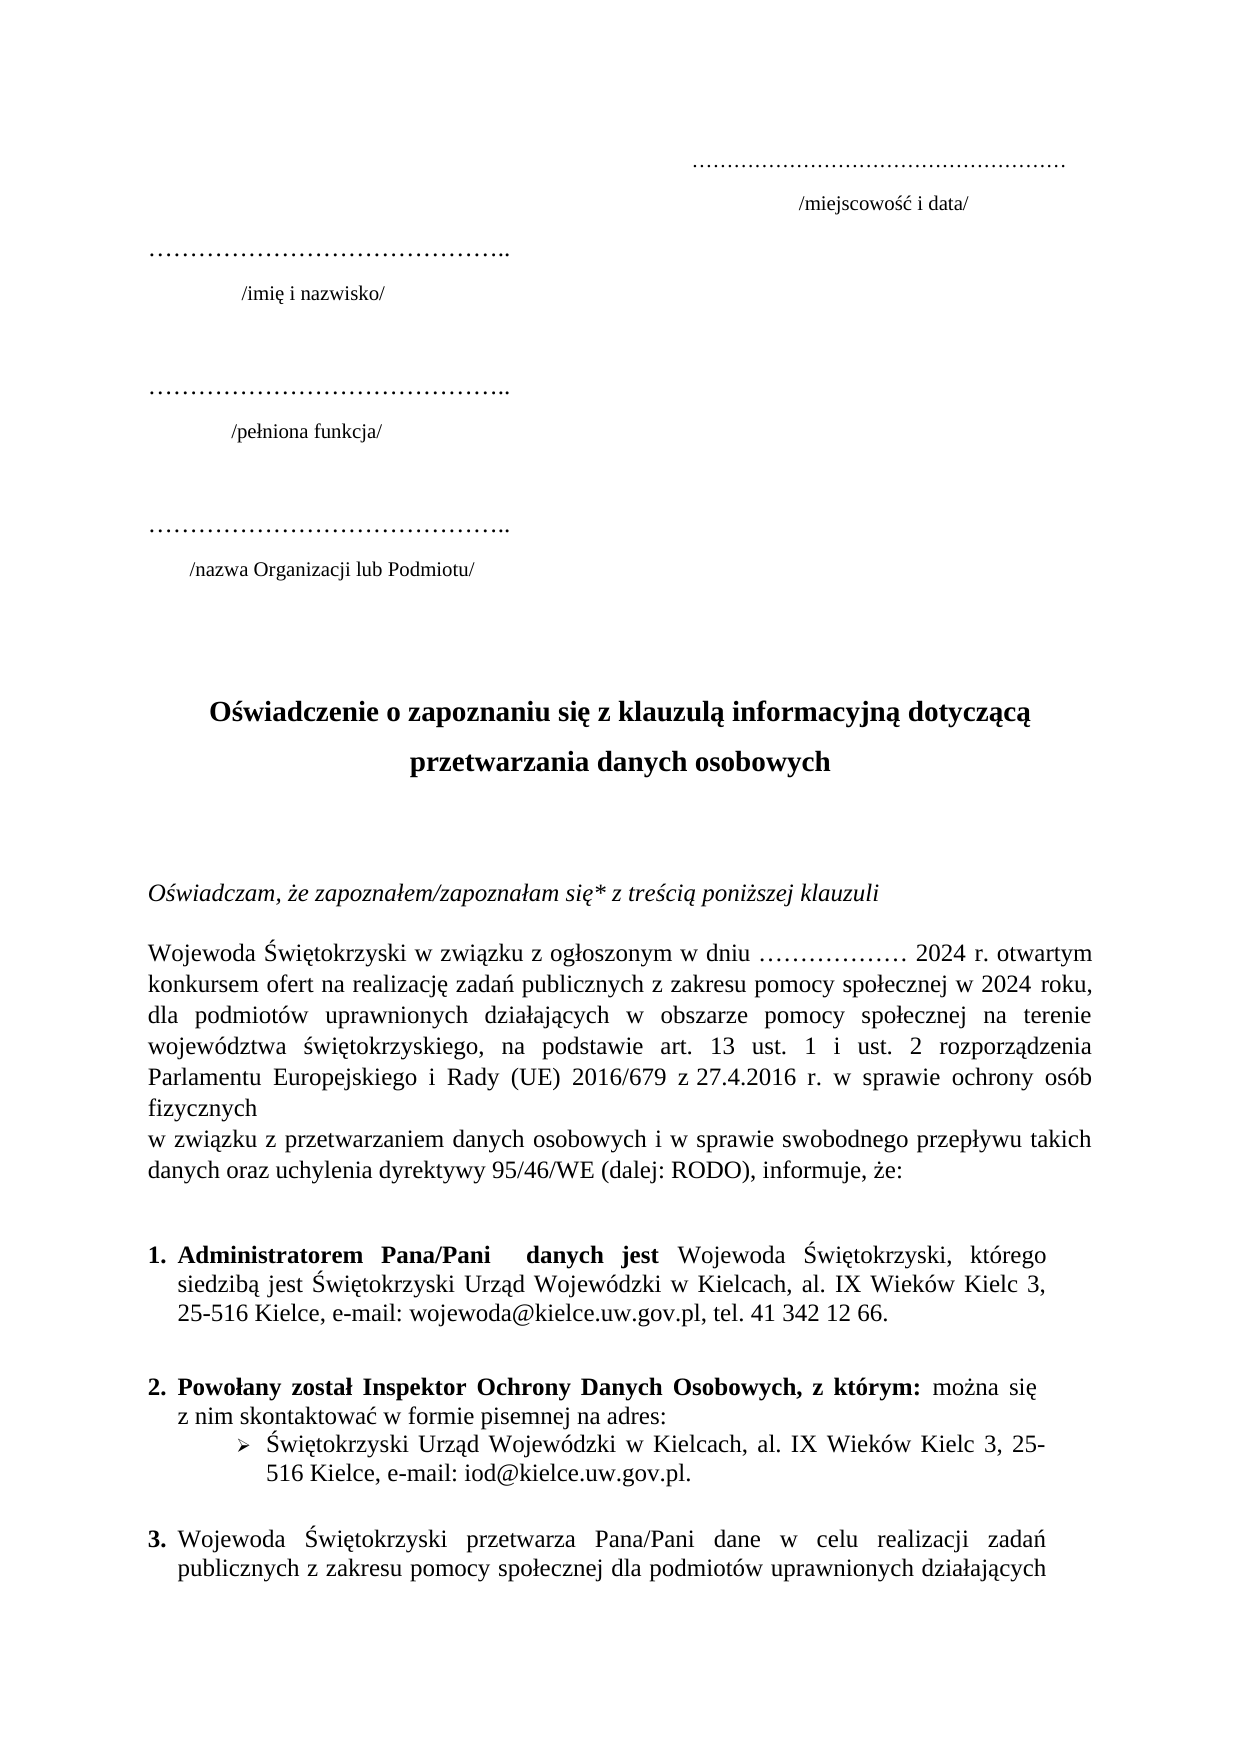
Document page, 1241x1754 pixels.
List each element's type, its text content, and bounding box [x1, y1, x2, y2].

list Powołany został Inspektor Ochrony Danych Osobowych, z którym: można się z nim skontaktować w formie pisemnej na adres: [148, 1372, 1047, 1429]
text ……………………………………………… [148, 148, 1093, 172]
text /nazwa Organizacji lub Podmiotu/ [148, 557, 1093, 581]
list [148, 1524, 1047, 1582]
text /pełniona funkcja/ [148, 419, 1093, 443]
text Oświadczam, że zapoznałem/zapoznałam się* z treścią poniższej klauzuli [148, 878, 1093, 907]
text …………………………………….. [148, 371, 1093, 400]
text /imię i nazwisko/ [148, 281, 1093, 305]
list Administratorem Pana/Pani danych jest Wojewoda Świętokrzyski, którego siedzibą jest Świętokrzyski Urząd Wojewódzki w Kielcach, al. IX Wieków Kielc 3, 25-516 Kielce, e-mail: wojewoda@kielce.uw.gov.pl, tel. 41 342 12 66. [148, 1240, 1047, 1327]
text …………………………………….. [148, 509, 1093, 538]
text Oświadczenie o zapoznaniu się z klauzulą informacyjną dotyczącą przetwarzania danych osobowych [148, 694, 1093, 778]
list Świętokrzyski Urząd Wojewódzki w Kielcach, al. IX Wieków Kielc 3, 25-516 Kielce, e-mail: iod@kielce.uw.gov.pl. [236, 1429, 1047, 1487]
text …………………………………….. [148, 233, 1093, 262]
text /miejscowość i data/ [148, 191, 1093, 215]
text Wojewoda Świętokrzyski w związku z ogłoszonym w dniu ……………… 2024 r. otwartym konkursem ofert na realizację zadań publicznych z zakresu pomocy społecznej w 2024 roku, dla podmiotów uprawnionych działających w obszarze pomocy społecznej na terenie województwa świętokrzyskiego, na podstawie art. 13 ust. 1 i ust. 2 rozporządzenia Parlamentu Europejskiego i Rady (UE) 2016/679 z 27.4.2016 r. w sprawie ochrony osób fizycznych w związku z przetwarzaniem danych osobowych i w sprawie swobodnego przepływu takich danych oraz uchylenia dyrektywy 95/46/WE (dalej: RODO), informuje, że: [148, 938, 1093, 1184]
